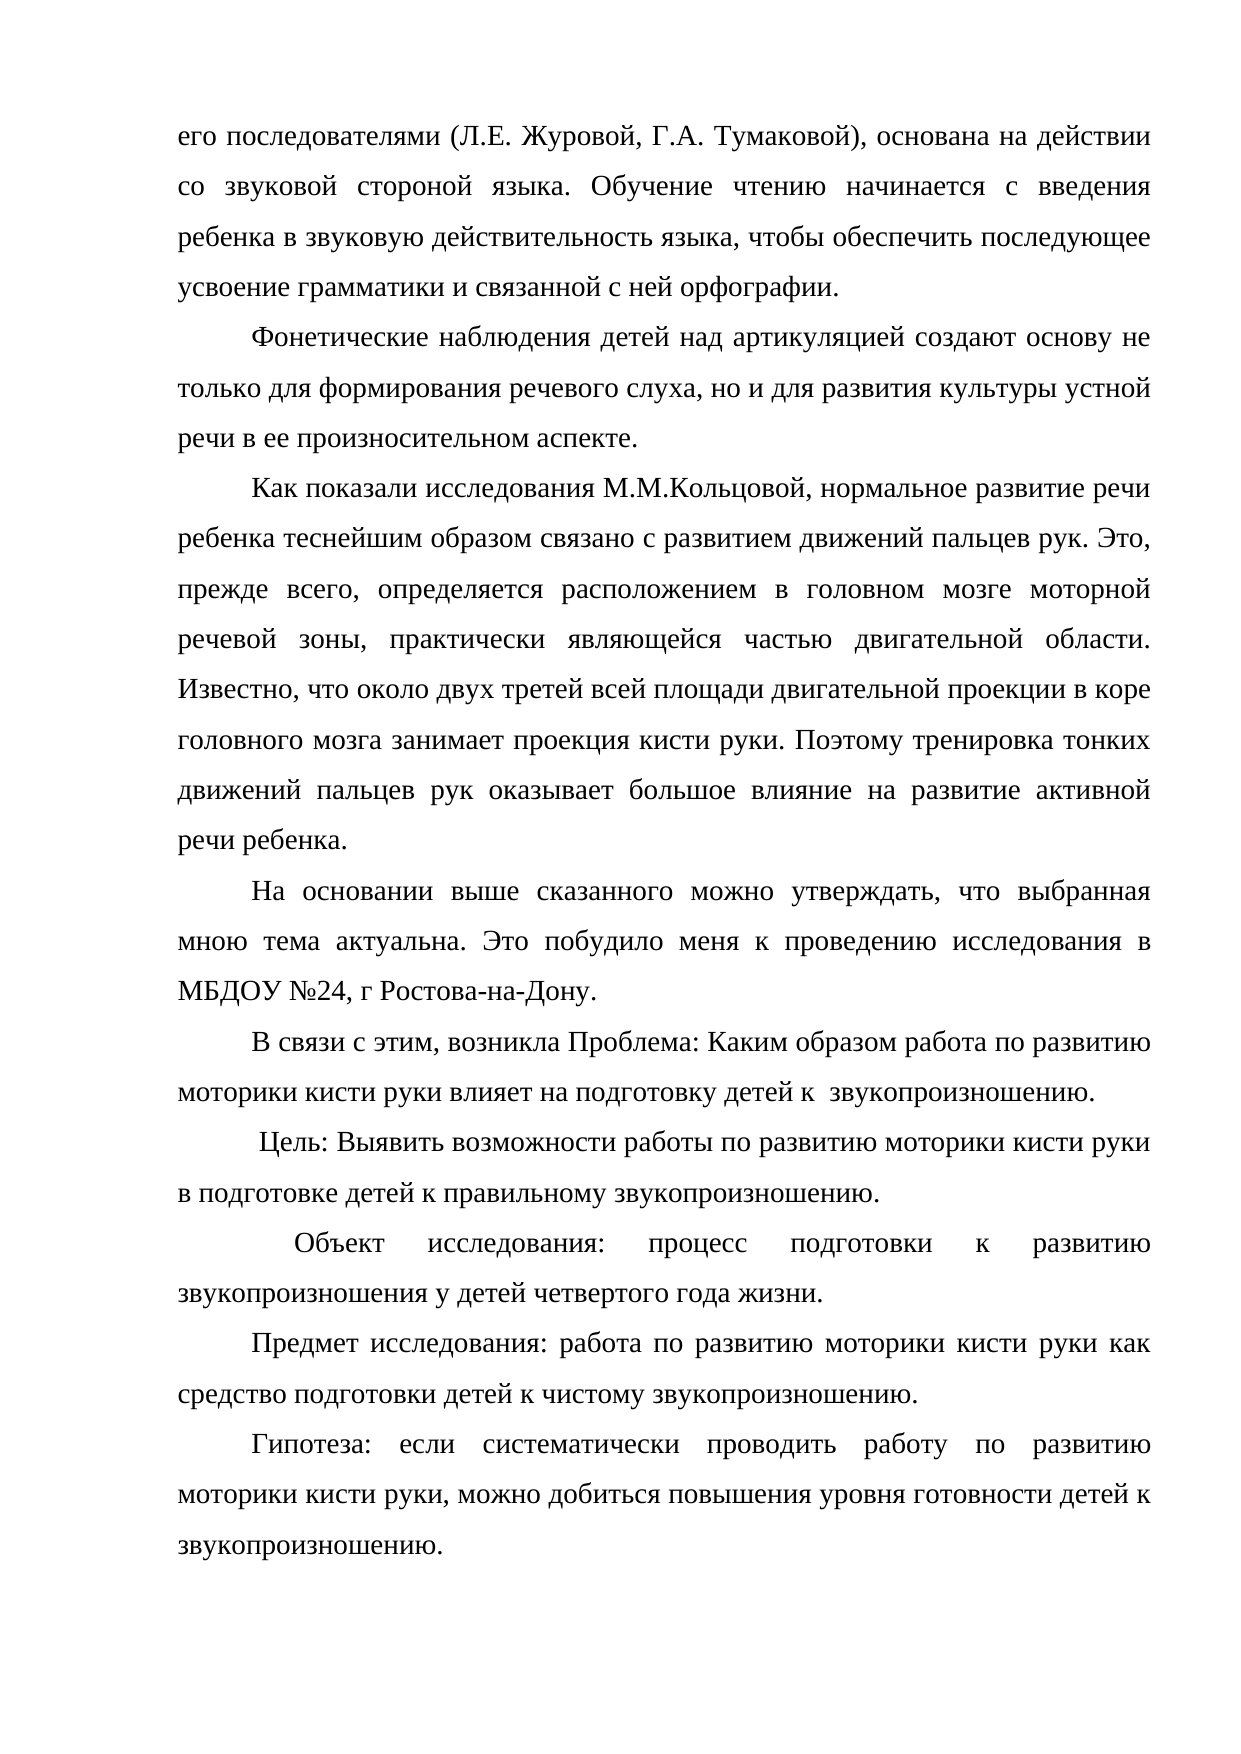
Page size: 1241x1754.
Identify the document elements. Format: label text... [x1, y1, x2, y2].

text Предмет исследования: работа по развитию моторики кисти руки как средство подготовки детей к чистому звукопроизношению. [177, 1326, 1152, 1409]
text Гипотеза: если систематически проводить работу по развитию моторики кисти руки, можно добиться повышения уровня готовности детей к звукопроизношению. [177, 1426, 1152, 1560]
text Как показали исследования М.М.Кольцовой, нормальное развитие речи ребенка теснейшим образом связано с развитием движений пальцев рук. Это, прежде всего, определяется расположением в головном мозге моторной речевой зоны, практически являющейся частью двигательной области. Известно, что около двух третей всей площади двигательной проекции в коре головного мозга занимает проекция кисти руки. Поэтому тренировка тонких движений пальцев рук оказывает большое влияние на развитие активной речи ребенка. [177, 470, 1152, 856]
text На основании выше сказанного можно утверждать, что выбранная мною тема актуальна. Это побудило меня к проведению исследования в МБДОУ №24, г Ростова-на-Дону. [177, 873, 1152, 1007]
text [177, 118, 1152, 303]
text В связи с этим, возникла Проблема: Каким образом работа по развитию моторики кисти руки влияет на подготовку детей к звукопроизношению. [177, 1024, 1152, 1108]
text Фонетические наблюдения детей над артикуляцией создают основу не только для формирования речевого слуха, но и для развития культуры устной речи в ее произносительном аспекте. [177, 319, 1152, 453]
text Объект исследования: процесс подготовки к развитию звукопроизношения у детей четвертого года жизни. [177, 1225, 1152, 1309]
text Цель: Выявить возможности работы по развитию моторики кисти руки в подготовке детей к правильному звукопроизношению. [177, 1124, 1152, 1208]
